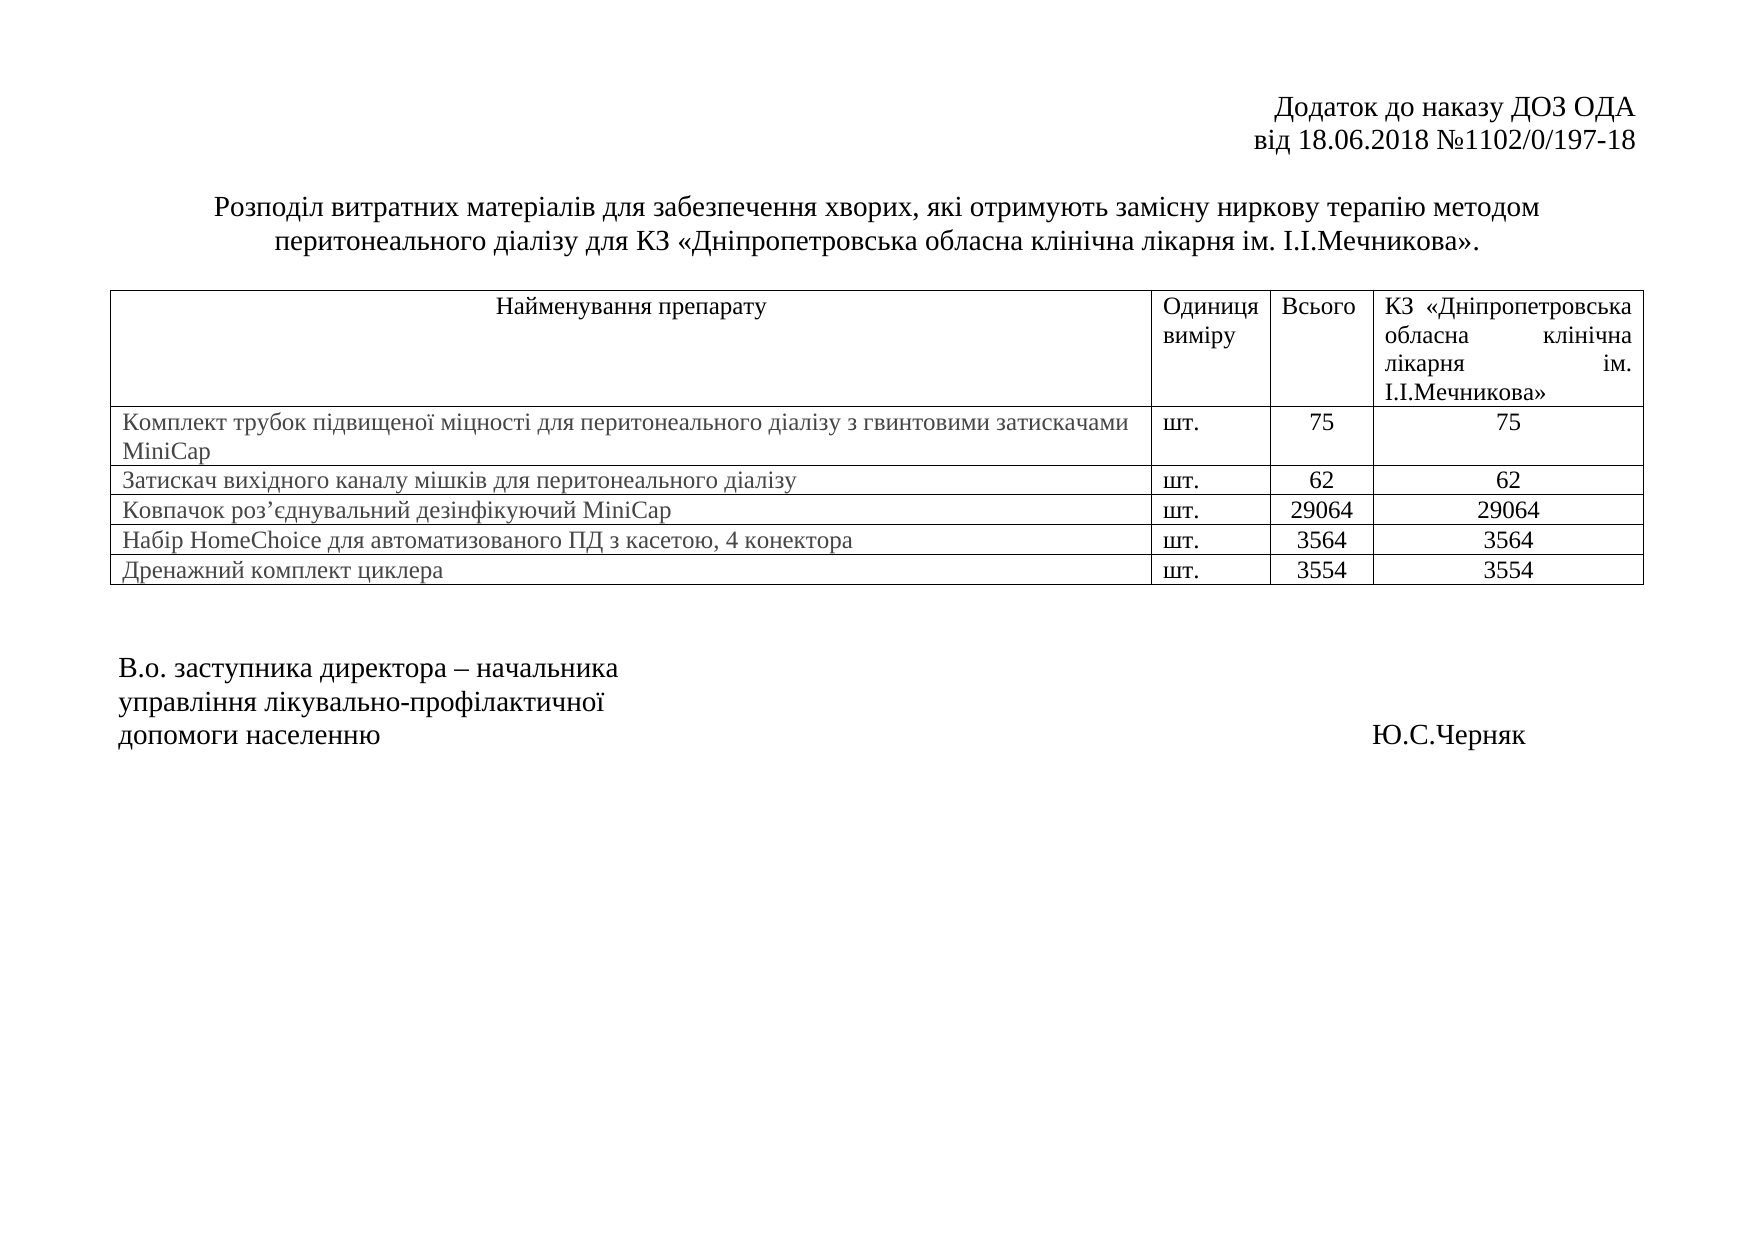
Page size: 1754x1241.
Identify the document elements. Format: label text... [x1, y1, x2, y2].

table_cell Затискач вихідного каналу мішків для перитонеального діалізу [111, 466, 1151, 494]
table_cell Набір HomeChoice для автоматизованого ПД з касетою, 4 конектора [111, 525, 1151, 554]
table_cell 75 [1271, 407, 1373, 464]
text Розподіл витратних матеріалів для забезпечення хворих, які отримують замісну ниркову терапію методом перитонеального діалізу для КЗ «Дніпропетровська обласна клінічна лікарня ім. І.І.Мечникова». [118, 189, 1636, 256]
table_cell шт. [1152, 555, 1270, 584]
text допомоги населенню Ю.С.Черняк [118, 717, 1636, 751]
table_cell 3564 [1374, 525, 1643, 554]
table_header Одиниця виміру [1152, 291, 1270, 406]
table_cell шт. [1152, 466, 1270, 494]
table_cell 3554 [1271, 555, 1373, 584]
text В.о. заступника директора – начальника [118, 650, 1636, 684]
table_cell Дренажний комплект циклера [111, 555, 1151, 584]
table_cell 3564 [1271, 525, 1373, 554]
table_cell шт. [1152, 407, 1270, 464]
text управління лікувально-профілактичної [118, 684, 1636, 717]
table_header Найменування препарату [111, 291, 1151, 406]
table_cell 29064 [1374, 495, 1643, 524]
table_cell шт. [1152, 495, 1270, 524]
table_cell шт. [1152, 525, 1270, 554]
table_cell 62 [1374, 466, 1643, 494]
text Додаток до наказу ДОЗ ОДА [118, 89, 1636, 122]
table_header КЗ «Дніпропетровська обласна клінічна лікарня ім. І.І.Мечникова» [1374, 291, 1643, 406]
table_cell 62 [1271, 466, 1373, 494]
table_cell 3554 [1374, 555, 1643, 584]
table_header Всього [1271, 291, 1373, 406]
table_cell Ковпачок роз’єднувальний дезінфікуючий MiniCap [111, 495, 1151, 524]
table_cell 29064 [1271, 495, 1373, 524]
text від 18.06.2018 №1102/0/197-18 [118, 122, 1636, 156]
table_cell Комплект трубок підвищеної міцності для перитонеального діалізу з гвинтовими затискачами MiniCap [111, 407, 1151, 464]
table_cell 75 [1374, 407, 1643, 464]
